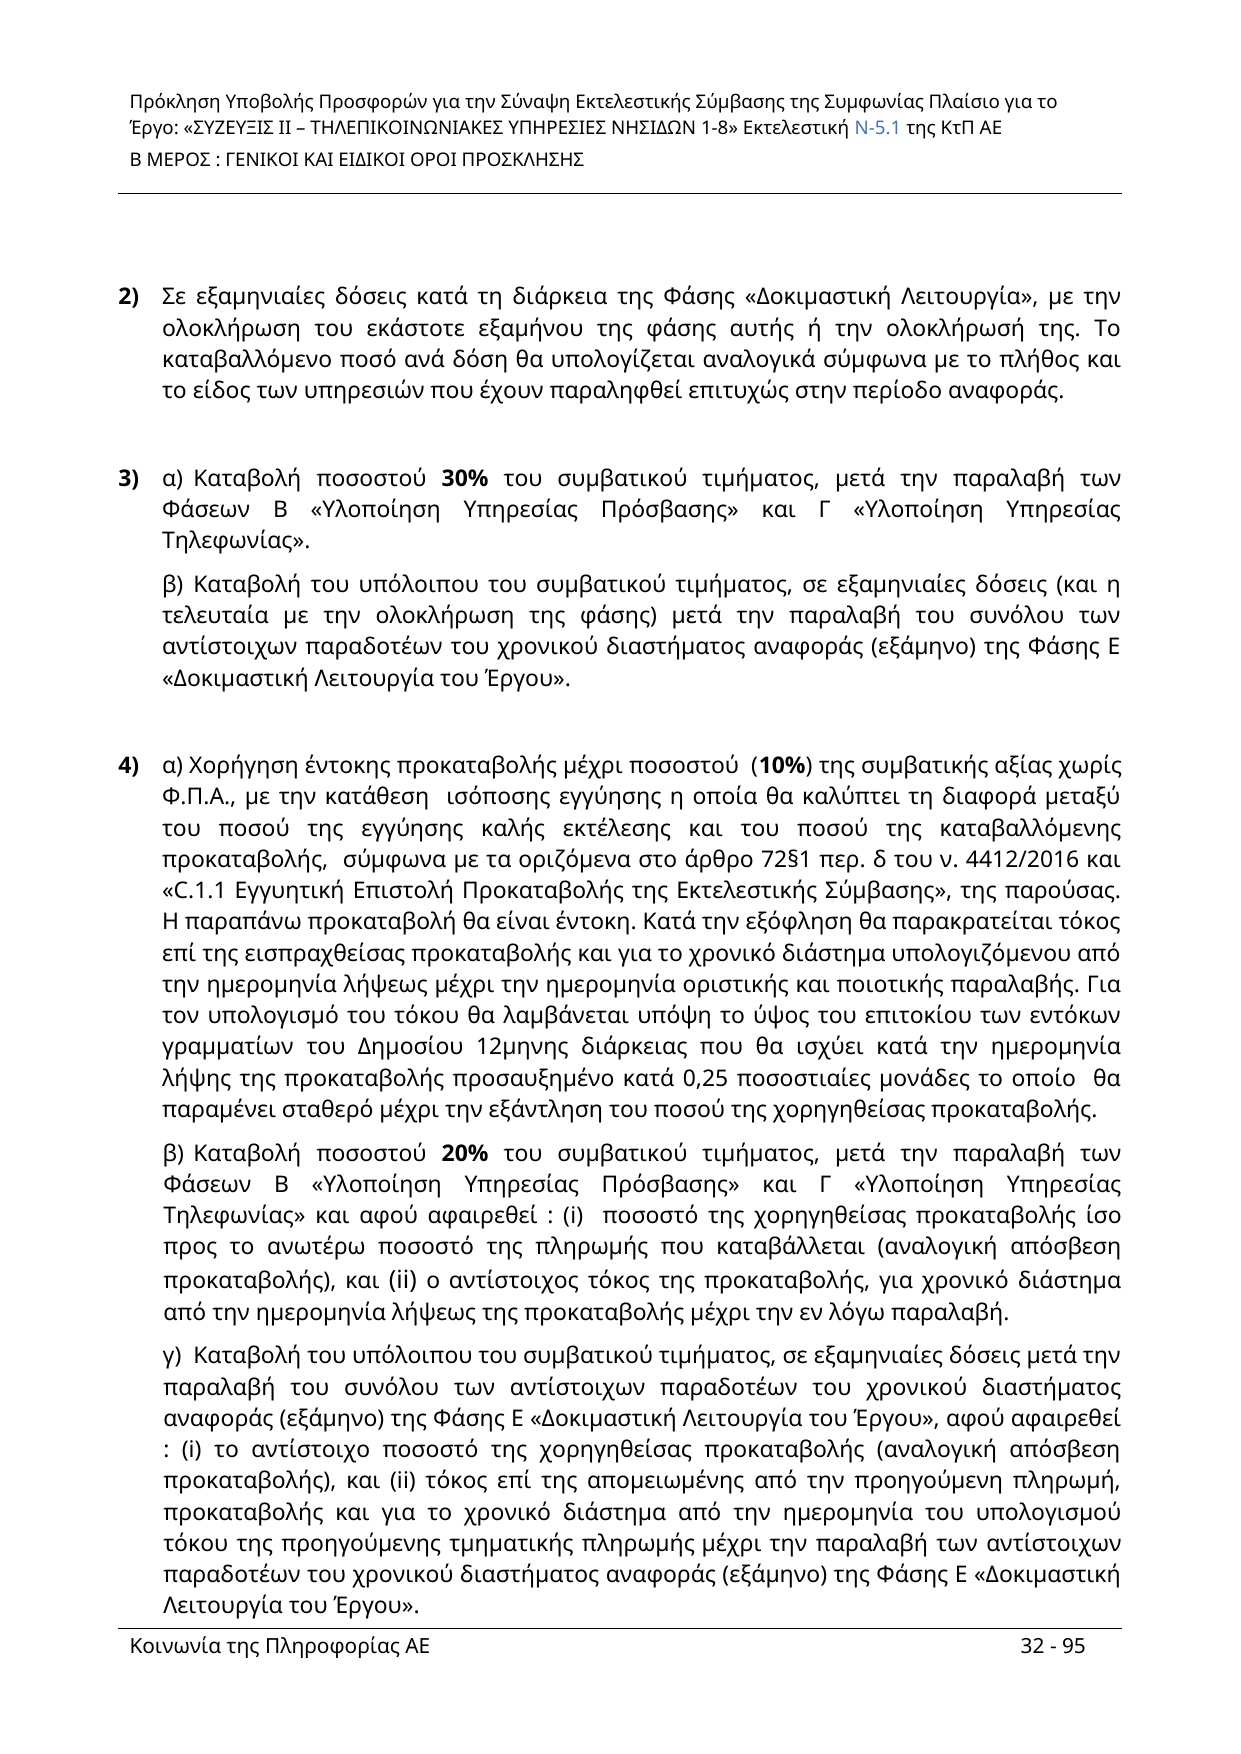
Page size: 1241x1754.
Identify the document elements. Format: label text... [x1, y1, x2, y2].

list α) Καταβολή ποσοστού 30% του συμβατικού τιμήματος, μετά την παραλαβή των Φάσεων Β «Υλοποίηση Υπηρεσίας Πρόσβασης» και Γ «Υλοποίηση Υπηρεσίας Τηλεφωνίας». [118, 461, 1122, 555]
text β) Καταβολή ποσοστού 20% του συμβατικού τιμήματος, μετά την παραλαβή των Φάσεων Β «Υλοποίηση Υπηρεσίας Πρόσβασης» και Γ «Υλοποίηση Υπηρεσίας Τηλεφωνίας» και αφού αφαιρεθεί : (i) ποσοστό της χορηγηθείσας προκαταβολής ίσο προς το ανωτέρω ποσοστό της πληρωμής που καταβάλλεται (αναλογική απόσβεση προκαταβολής), και (ii) ο αντίστοιχος τόκος της προκαταβολής, για χρονικό διάστημα από την ημερομηνία λήψεως της προκαταβολής μέχρι την εν λόγω παραλαβή. [162, 1136, 1122, 1327]
text γ) Καταβολή του υπόλοιπου του συμβατικού τιμήματος, σε εξαμηνιαίες δόσεις μετά την παραλαβή του συνόλου των αντίστοιχων παραδοτέων του χρονικού διαστήματος αναφοράς (εξάμηνο) της Φάσης Ε «Δοκιμαστική Λειτουργία του Έργου», αφού αφαιρεθεί : (i) το αντίστοιχο ποσοστό της χορηγηθείσας προκαταβολής (αναλογική απόσβεση προκαταβολής), και (ii) τόκος επί της απομειωμένης από την προηγούμενη πληρωμή, προκαταβολής και για το χρονικό διάστημα από την ημερομηνία του υπολογισμού τόκου της προηγούμενης τμηματικής πληρωμής μέχρι την παραλαβή των αντίστοιχων παραδοτέων του χρονικού διαστήματος αναφοράς (εξάμηνο) της Φάσης Ε «Δοκιμαστική Λειτουργία του Έργου». [162, 1339, 1122, 1621]
list α) Χορήγηση έντοκης προκαταβολής μέχρι ποσοστού (10%) της συμβατικής αξίας χωρίς Φ.Π.Α., με την κατάθεση ισόποσης εγγύησης η οποία θα καλύπτει τη διαφορά μεταξύ του ποσού της εγγύησης καλής εκτέλεσης και του ποσού της καταβαλλόμενης προκαταβολής, σύμφωνα με τα οριζόμενα στο άρθρο 72§1 περ. δ του ν. 4412/2016 και «C.1.1 Εγγυητική Επιστολή Προκαταβολής της Εκτελεστικής Σύμβασης», της παρούσας. Η παραπάνω προκαταβολή θα είναι έντοκη. Κατά την εξόφληση θα παρακρατείται τόκος επί της εισπραχθείσας προκαταβολής και για το χρονικό διάστημα υπολογιζόμενου από την ημερομηνία λήψεως μέχρι την ημερομηνία οριστικής και ποιοτικής παραλαβής. Για τον υπολογισμό του τόκου θα λαμβάνεται υπόψη το ύψος του επιτοκίου των εντόκων γραμματίων του Δημοσίου 12μηνης διάρκειας που θα ισχύει κατά την ημερομηνία λήψης της προκαταβολής προσαυξημένο κατά 0,25 ποσοστιαίες μονάδες το οποίο θα παραμένει σταθερό μέχρι την εξάντληση του ποσού της χορηγηθείσας προκαταβολής. [118, 749, 1122, 1124]
text β) Καταβολή του υπόλοιπου του συμβατικού τιμήματος, σε εξαμηνιαίες δόσεις (και η τελευταία με την ολοκλήρωση της φάσης) μετά την παραλαβή του συνόλου των αντίστοιχων παραδοτέων του χρονικού διαστήματος αναφοράς (εξάμηνο) της Φάσης Ε «Δοκιμαστική Λειτουργία του Έργου». [162, 568, 1122, 693]
list Σε εξαμηνιαίες δόσεις κατά τη διάρκεια της Φάσης «Δοκιμαστική Λειτουργία», με την ολοκλήρωση του εκάστοτε εξαμήνου της φάσης αυτής ή την ολοκλήρωσή της. Το καταβαλλόμενο ποσό ανά δόση θα υπολογίζεται αναλογικά σύμφωνα με το πλήθος και το είδος των υπηρεσιών που έχουν παραληφθεί επιτυχώς στην περίοδο αναφοράς. [118, 280, 1122, 405]
